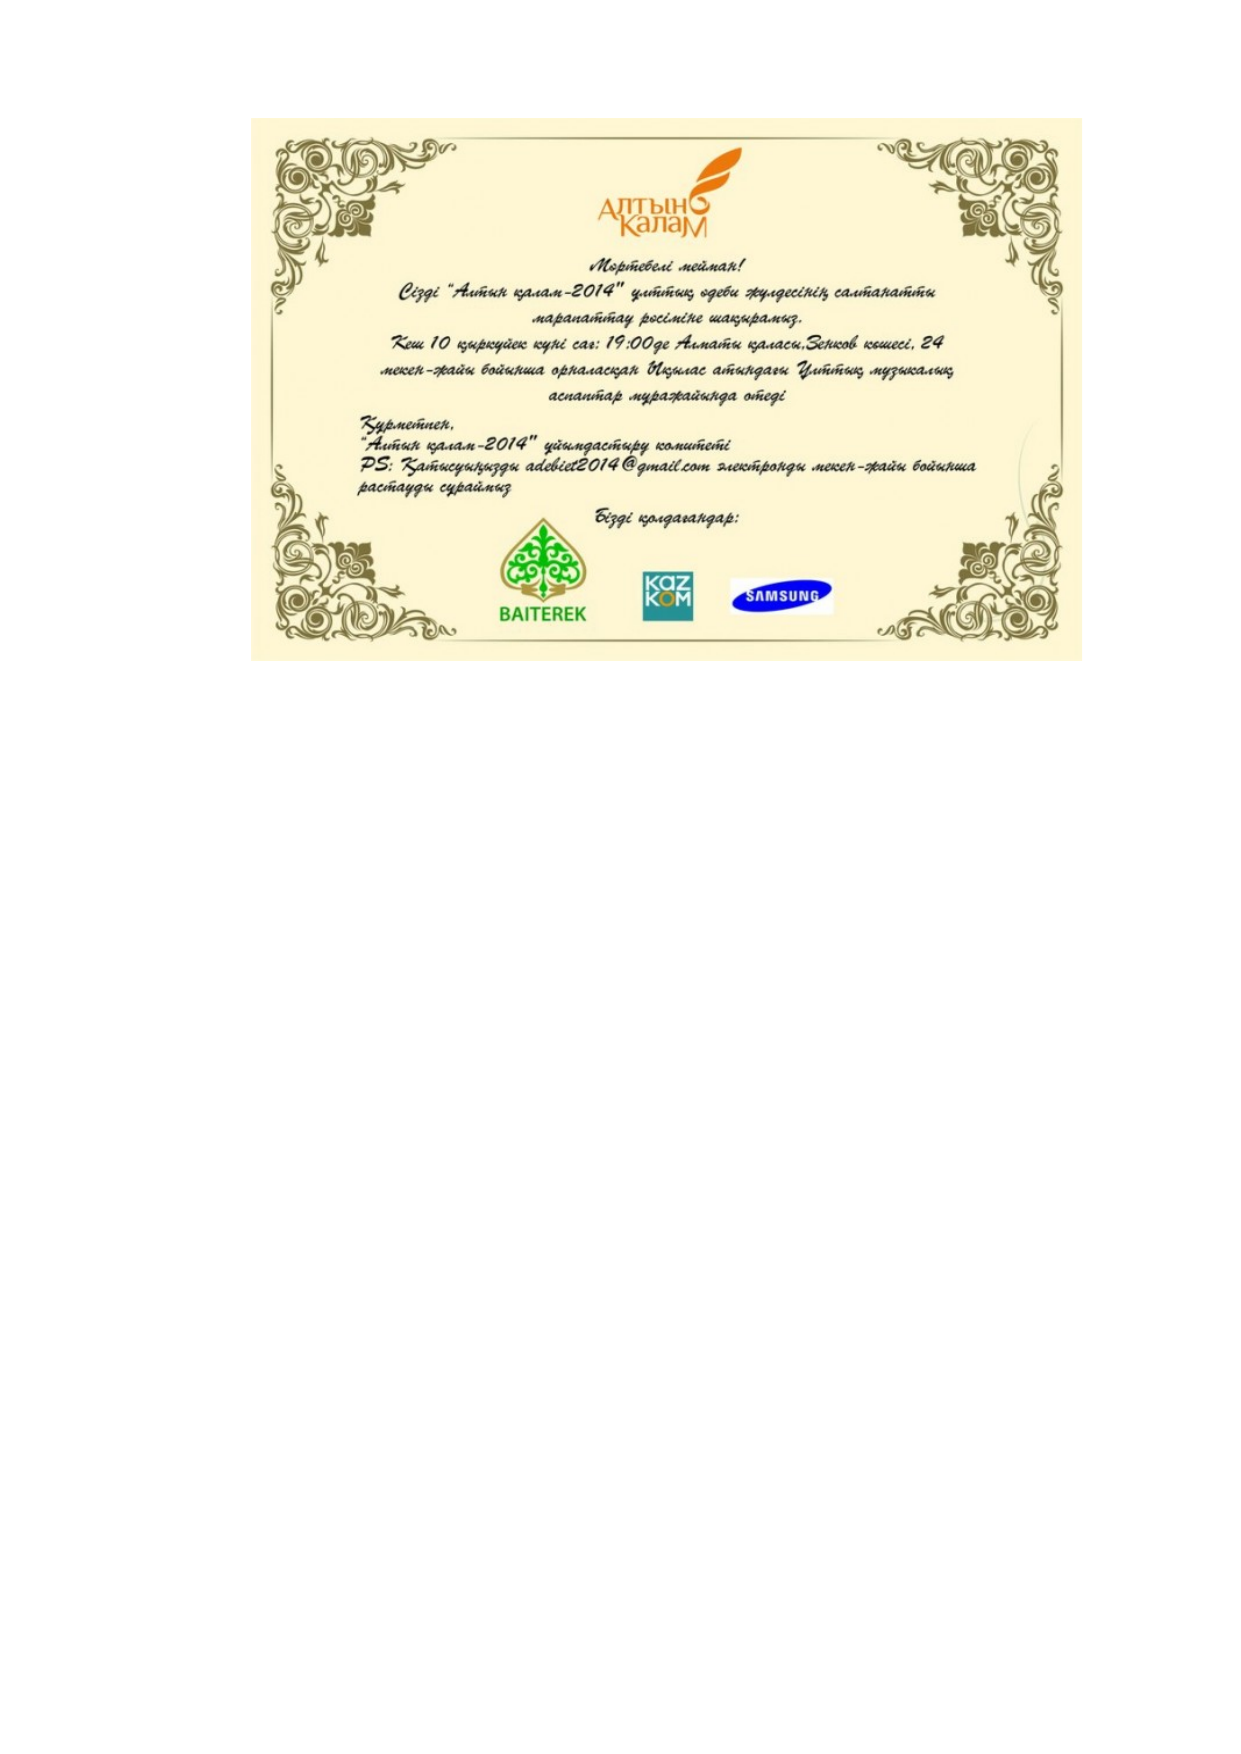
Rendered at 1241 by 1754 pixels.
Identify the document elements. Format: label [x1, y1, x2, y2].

picture [251, 118, 1083, 661]
